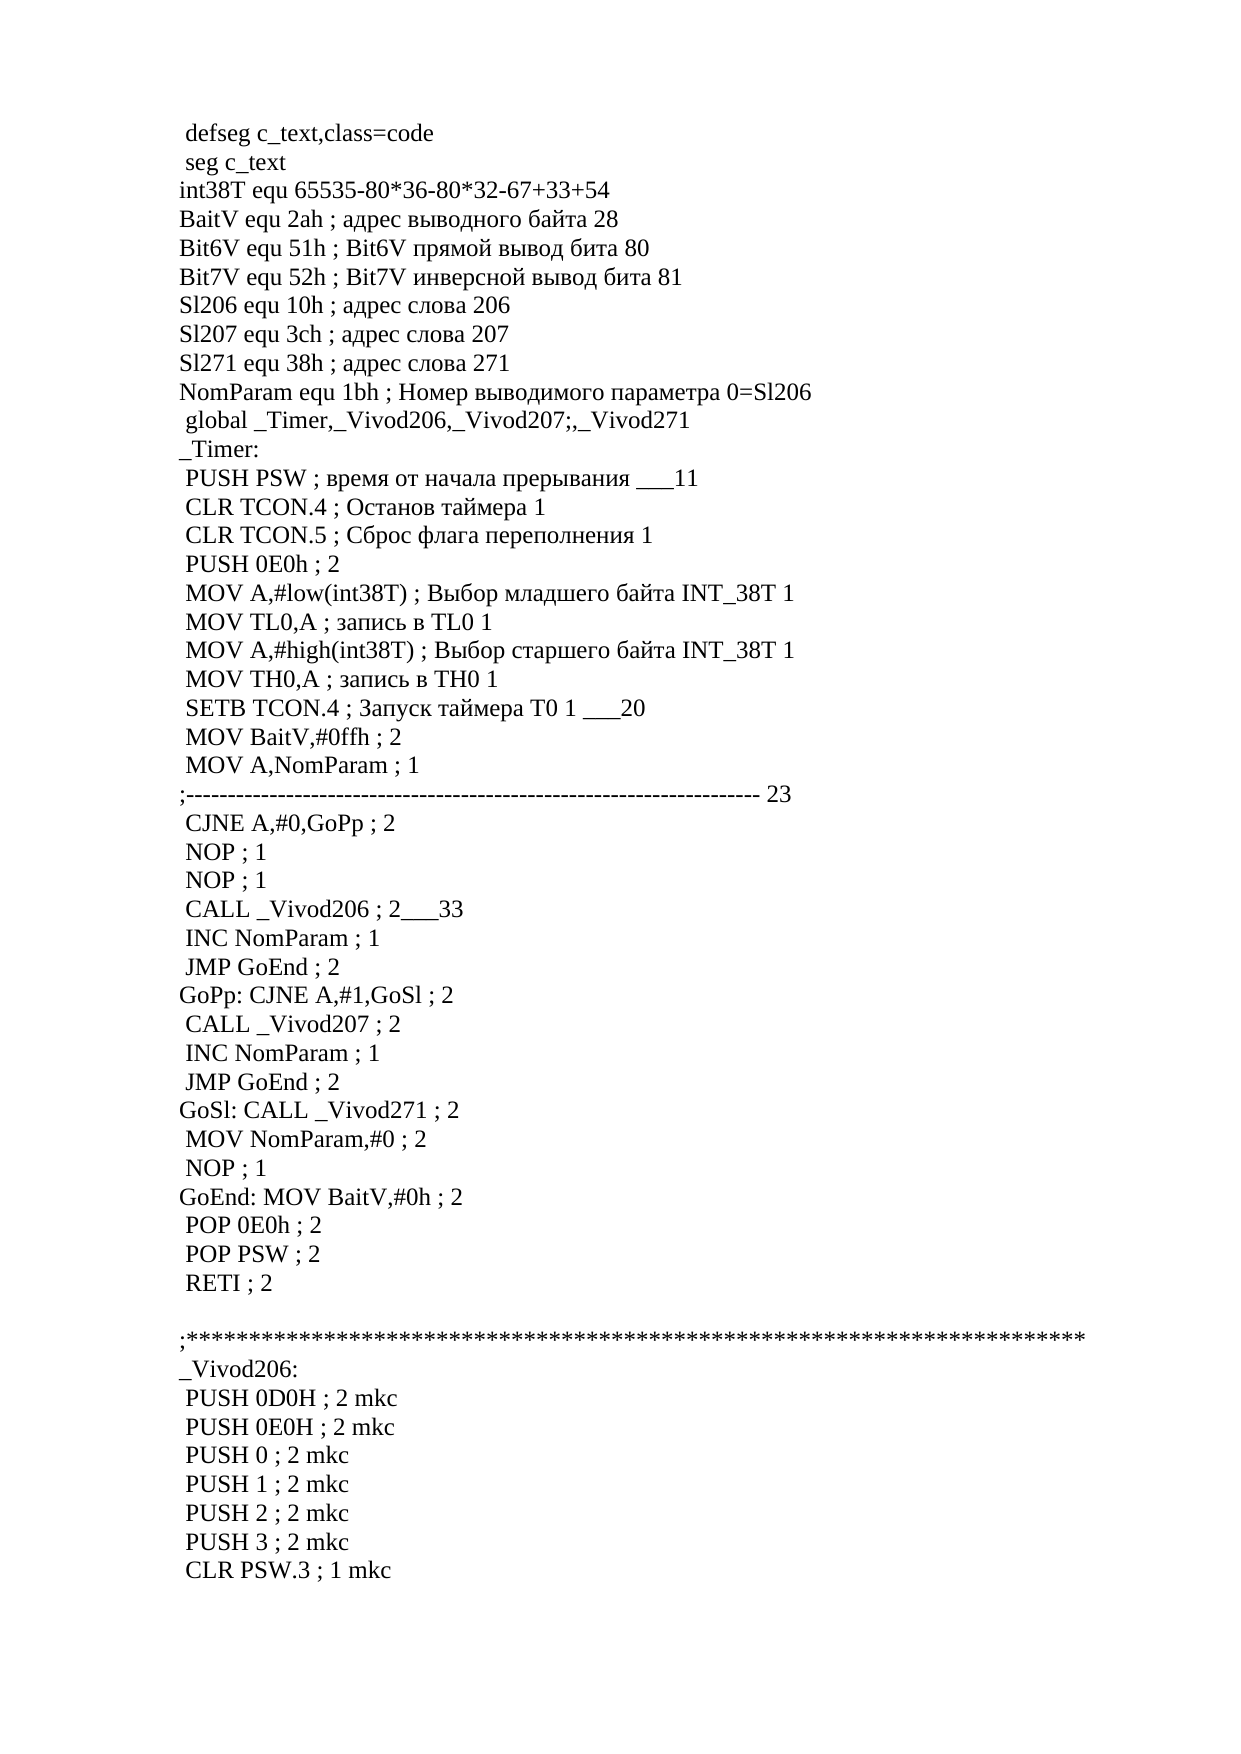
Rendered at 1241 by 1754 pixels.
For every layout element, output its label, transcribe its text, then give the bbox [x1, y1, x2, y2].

text ;--------------------------------------------------------------------- 23 [120, 779, 1153, 808]
text MOV A,#high(int38T) ; Выбоp стаpшего байта INT_38T 1 [120, 636, 1153, 664]
text CALL _Vivod206 ; 2___33 [120, 894, 1153, 923]
text GoPp: CJNE A,#1,GoSl ; 2 [120, 981, 1153, 1009]
text NomParam equ 1bh ; Номер выводимого параметра 0=Sl206 [120, 377, 1153, 406]
text CLR TCON.5 ; Сбpос флага пеpеполнения 1 [120, 521, 1153, 549]
text CLR TCON.4 ; Останов таймеpа 1 [120, 492, 1153, 521]
text PUSH PSW ; время от начала прерывания ___11 [120, 463, 1153, 492]
text POP 0E0h ; 2 [120, 1211, 1153, 1239]
text PUSH 0 ; 2 mkc [120, 1441, 1153, 1469]
text NOP ; 1 [120, 866, 1153, 894]
text MOV NomParam,#0 ; 2 [120, 1124, 1153, 1153]
text POP PSW ; 2 [120, 1239, 1153, 1268]
text defseg c_text,class=code [120, 118, 1153, 147]
text seg c_text [120, 147, 1153, 176]
text MOV A,#low(int38T) ; Выбоp младшего байта INT_38T 1 [120, 578, 1153, 607]
text global _Timer,_Vivod206,_Vivod207;,_Vivod271 [120, 406, 1153, 434]
text JMP GoEnd ; 2 [120, 1067, 1153, 1096]
text PUSH 3 ; 2 mkc [120, 1527, 1153, 1556]
text PUSH 0E0H ; 2 mkc [120, 1412, 1153, 1441]
text BaitV equ 2ah ; адрес выводного байта 28 [120, 204, 1153, 233]
text int38T equ 65535-80*36-80*32-67+33+54 [120, 176, 1153, 204]
text JMP GoEnd ; 2 [120, 952, 1153, 981]
text GoSl: CALL _Vivod271 ; 2 [120, 1096, 1153, 1124]
text CALL _Vivod207 ; 2 [120, 1009, 1153, 1038]
text NOP ; 1 [120, 1153, 1153, 1182]
text Sl207 equ 3ch ; адрес слова 207 [120, 319, 1153, 348]
text _Timer: [120, 434, 1153, 463]
text PUSH 1 ; 2 mkc [120, 1469, 1153, 1498]
text PUSH 0D0H ; 2 mkc [120, 1383, 1153, 1412]
text Sl206 equ 10h ; адрес слова 206 [120, 291, 1153, 319]
text _Vivod206: [120, 1354, 1153, 1383]
text NOP ; 1 [120, 837, 1153, 866]
text PUSH 0E0h ; 2 [120, 549, 1153, 578]
text MOV TH0,A ; запись в TH0 1 [120, 664, 1153, 693]
text MOV TL0,A ; запись в TL0 1 [120, 607, 1153, 636]
text SETB TCON.4 ; Запуск таймеpа Т0 1 ___20 [120, 693, 1153, 722]
text CLR PSW.3 ; 1 mkc [120, 1556, 1153, 1584]
text MOV BaitV,#0ffh ; 2 [120, 722, 1153, 751]
text Sl271 equ 38h ; адрес слова 271 [120, 348, 1153, 377]
text RETI ; 2 [120, 1268, 1153, 1297]
text Bit6V equ 51h ; Bit6V прямой вывод бита 80 [120, 233, 1153, 262]
text Bit7V equ 52h ; Bit7V инверсной вывод бита 81 [120, 262, 1153, 291]
text ;************************************************************************ [120, 1326, 1153, 1354]
text INC NomParam ; 1 [120, 1038, 1153, 1067]
text MOV A,NomParam ; 1 [120, 751, 1153, 779]
text PUSH 2 ; 2 mkc [120, 1498, 1153, 1527]
text INC NomParam ; 1 [120, 923, 1153, 952]
text GoEnd: MOV BaitV,#0h ; 2 [120, 1182, 1153, 1211]
text CJNE A,#0,GoPp ; 2 [120, 808, 1153, 837]
